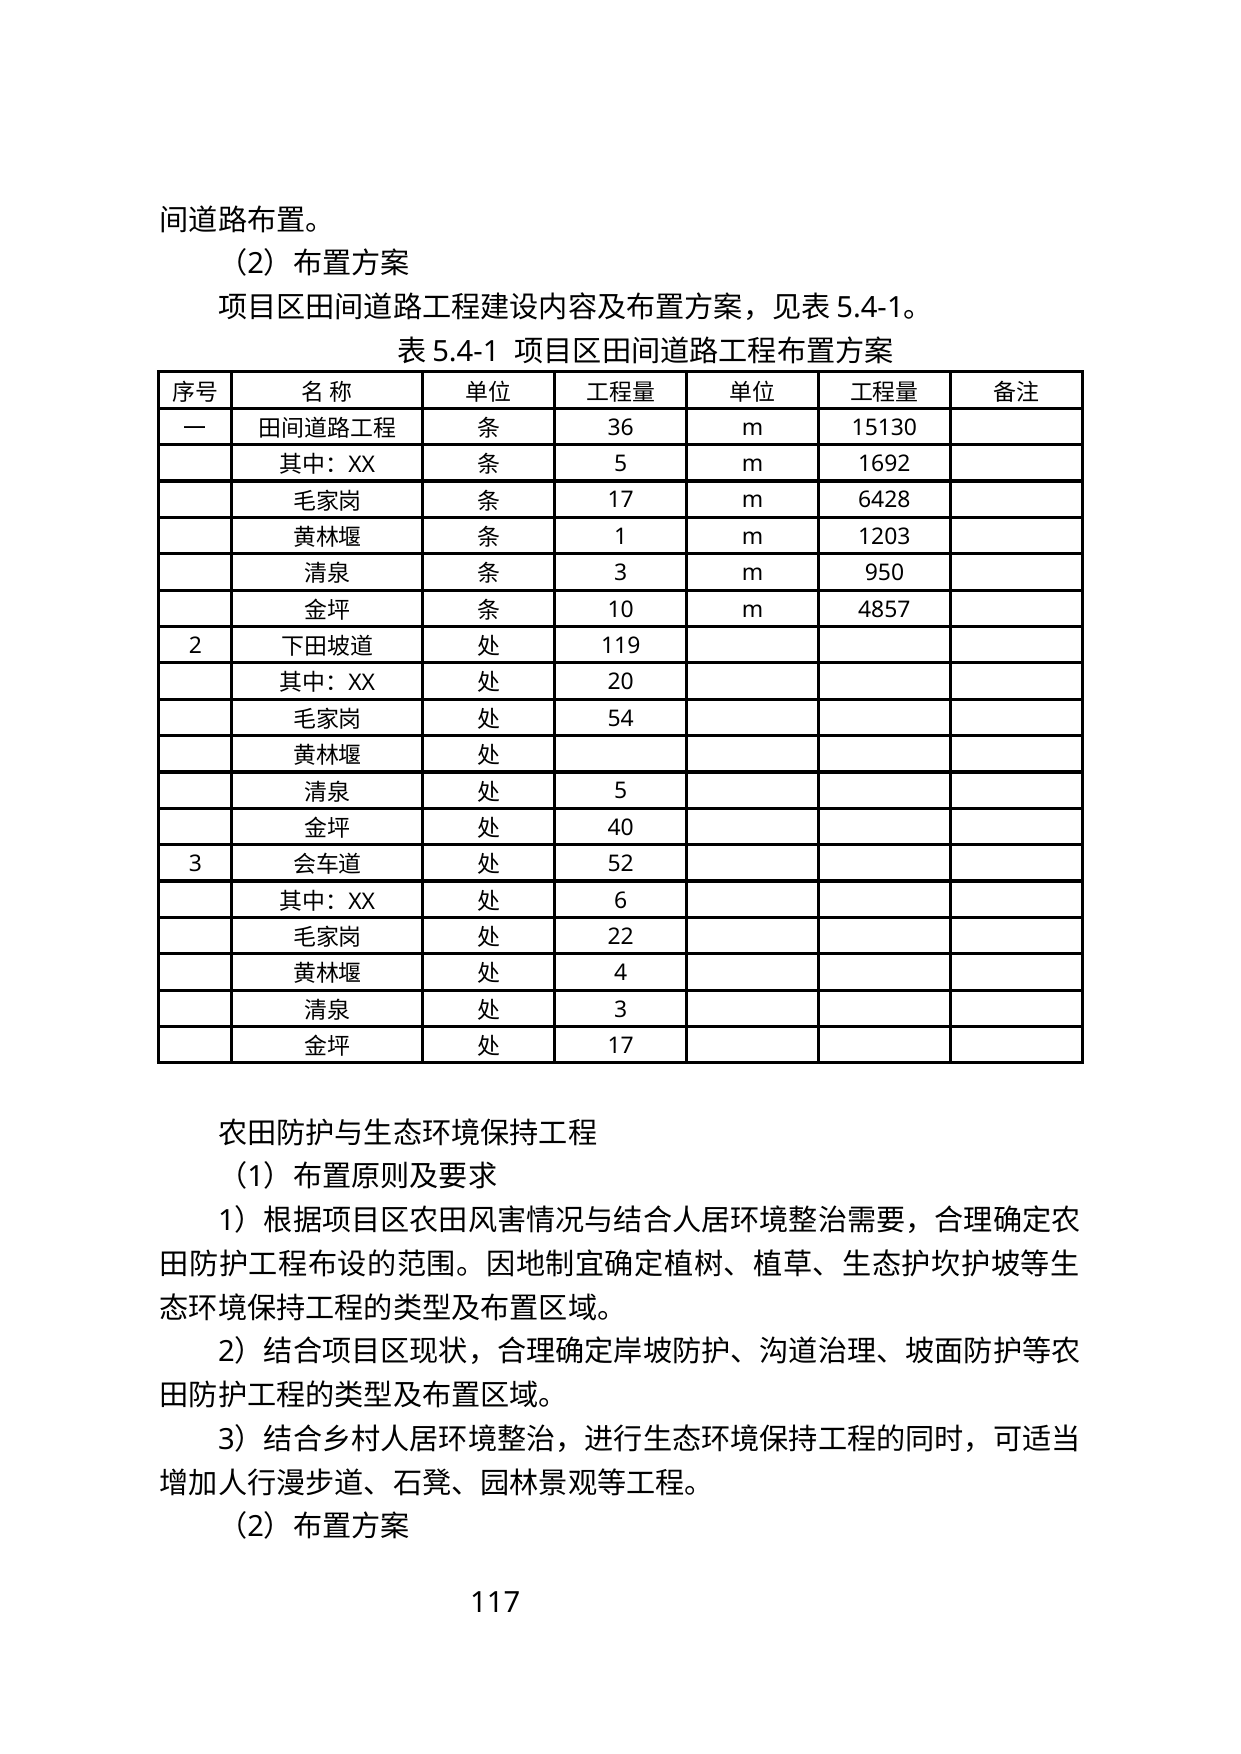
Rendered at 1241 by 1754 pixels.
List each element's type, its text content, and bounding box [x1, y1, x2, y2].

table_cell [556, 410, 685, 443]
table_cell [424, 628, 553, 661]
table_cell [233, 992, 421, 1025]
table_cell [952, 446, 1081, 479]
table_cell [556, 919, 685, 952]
text （1）布置原则及要求 [159, 1152, 1081, 1196]
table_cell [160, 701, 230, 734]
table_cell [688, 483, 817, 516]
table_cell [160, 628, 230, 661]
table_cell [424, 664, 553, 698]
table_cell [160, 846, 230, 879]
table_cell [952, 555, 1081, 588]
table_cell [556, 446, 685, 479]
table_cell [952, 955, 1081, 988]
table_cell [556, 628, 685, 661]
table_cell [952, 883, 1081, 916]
text （2）布置方案 [159, 239, 1081, 283]
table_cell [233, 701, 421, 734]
text 项目区田间道路工程建设内容及布置方案，见表5.4-1。 [159, 283, 1081, 326]
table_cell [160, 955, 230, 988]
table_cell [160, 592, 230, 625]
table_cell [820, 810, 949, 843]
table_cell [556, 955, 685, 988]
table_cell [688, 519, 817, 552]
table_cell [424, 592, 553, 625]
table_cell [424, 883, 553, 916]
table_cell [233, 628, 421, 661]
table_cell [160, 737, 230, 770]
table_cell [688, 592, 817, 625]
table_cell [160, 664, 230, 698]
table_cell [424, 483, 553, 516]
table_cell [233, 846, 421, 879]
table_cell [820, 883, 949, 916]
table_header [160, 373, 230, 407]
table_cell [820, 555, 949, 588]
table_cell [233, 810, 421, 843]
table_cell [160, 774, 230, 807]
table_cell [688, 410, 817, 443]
text 2）结合项目区现状，合理确定岸坡防护、沟道治理、坡面防护等农田防护工程的类型及布置区域。 [159, 1327, 1081, 1414]
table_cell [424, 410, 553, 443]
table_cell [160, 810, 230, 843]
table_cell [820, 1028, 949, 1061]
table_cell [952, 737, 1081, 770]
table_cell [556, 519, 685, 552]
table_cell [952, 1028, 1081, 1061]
text （2）布置方案 [159, 1502, 1081, 1546]
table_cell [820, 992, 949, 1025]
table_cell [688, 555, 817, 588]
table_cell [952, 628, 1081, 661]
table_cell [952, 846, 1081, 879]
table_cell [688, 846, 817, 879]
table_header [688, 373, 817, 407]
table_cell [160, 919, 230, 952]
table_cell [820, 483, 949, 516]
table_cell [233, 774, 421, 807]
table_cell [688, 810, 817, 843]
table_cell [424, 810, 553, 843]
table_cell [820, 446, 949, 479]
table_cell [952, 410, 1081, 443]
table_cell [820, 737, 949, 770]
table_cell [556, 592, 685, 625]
text 1）根据项目区农田风害情况与结合人居环境整治需要，合理确定农田防护工程布设的范围。因地制宜确定植树、植草、生态护坎护坡等生态环境保持工程的类型及布置区域。 [159, 1196, 1081, 1327]
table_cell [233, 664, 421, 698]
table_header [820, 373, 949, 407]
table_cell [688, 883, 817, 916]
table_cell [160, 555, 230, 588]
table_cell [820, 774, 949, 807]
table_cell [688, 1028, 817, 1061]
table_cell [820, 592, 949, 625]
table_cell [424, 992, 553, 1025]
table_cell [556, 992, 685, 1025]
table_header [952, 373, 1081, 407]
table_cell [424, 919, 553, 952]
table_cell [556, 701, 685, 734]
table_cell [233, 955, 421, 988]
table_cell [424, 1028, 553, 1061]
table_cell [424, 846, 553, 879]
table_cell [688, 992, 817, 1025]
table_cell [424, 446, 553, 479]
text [159, 195, 1081, 239]
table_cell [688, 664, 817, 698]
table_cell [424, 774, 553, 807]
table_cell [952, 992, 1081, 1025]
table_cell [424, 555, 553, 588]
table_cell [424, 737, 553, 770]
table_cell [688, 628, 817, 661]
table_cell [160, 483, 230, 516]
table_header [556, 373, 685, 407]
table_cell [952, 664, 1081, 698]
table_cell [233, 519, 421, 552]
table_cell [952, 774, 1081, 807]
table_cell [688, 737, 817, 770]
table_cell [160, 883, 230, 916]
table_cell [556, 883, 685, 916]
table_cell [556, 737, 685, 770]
text 3）结合乡村人居环境整治，进行生态环境保持工程的同时，可适当增加人行漫步道、石凳、园林景观等工程。 [159, 1414, 1081, 1502]
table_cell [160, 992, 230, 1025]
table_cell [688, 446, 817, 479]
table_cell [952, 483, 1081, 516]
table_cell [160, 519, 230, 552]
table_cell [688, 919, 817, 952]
text 表5.4-1 项目区田间道路工程布置方案 [159, 326, 1081, 370]
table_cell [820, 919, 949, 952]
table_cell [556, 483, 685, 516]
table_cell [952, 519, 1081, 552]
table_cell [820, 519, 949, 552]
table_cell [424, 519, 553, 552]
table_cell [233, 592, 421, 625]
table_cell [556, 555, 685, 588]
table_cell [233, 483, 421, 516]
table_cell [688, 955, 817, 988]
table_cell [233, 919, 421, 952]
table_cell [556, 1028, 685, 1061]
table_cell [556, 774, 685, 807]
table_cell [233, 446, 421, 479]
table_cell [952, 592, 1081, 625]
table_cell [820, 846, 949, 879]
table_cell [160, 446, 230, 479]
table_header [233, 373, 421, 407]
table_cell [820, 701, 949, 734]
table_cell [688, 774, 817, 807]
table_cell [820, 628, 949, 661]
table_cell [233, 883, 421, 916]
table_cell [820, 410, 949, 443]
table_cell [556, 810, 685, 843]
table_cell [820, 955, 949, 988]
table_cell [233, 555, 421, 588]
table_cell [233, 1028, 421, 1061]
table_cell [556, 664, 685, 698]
text 农田防护与生态环境保持工程 [159, 1108, 1081, 1152]
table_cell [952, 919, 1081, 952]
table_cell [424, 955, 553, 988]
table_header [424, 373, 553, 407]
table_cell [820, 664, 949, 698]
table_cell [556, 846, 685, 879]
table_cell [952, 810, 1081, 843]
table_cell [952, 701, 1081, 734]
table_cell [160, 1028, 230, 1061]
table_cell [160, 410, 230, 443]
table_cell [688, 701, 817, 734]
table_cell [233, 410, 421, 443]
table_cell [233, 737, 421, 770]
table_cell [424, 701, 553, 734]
